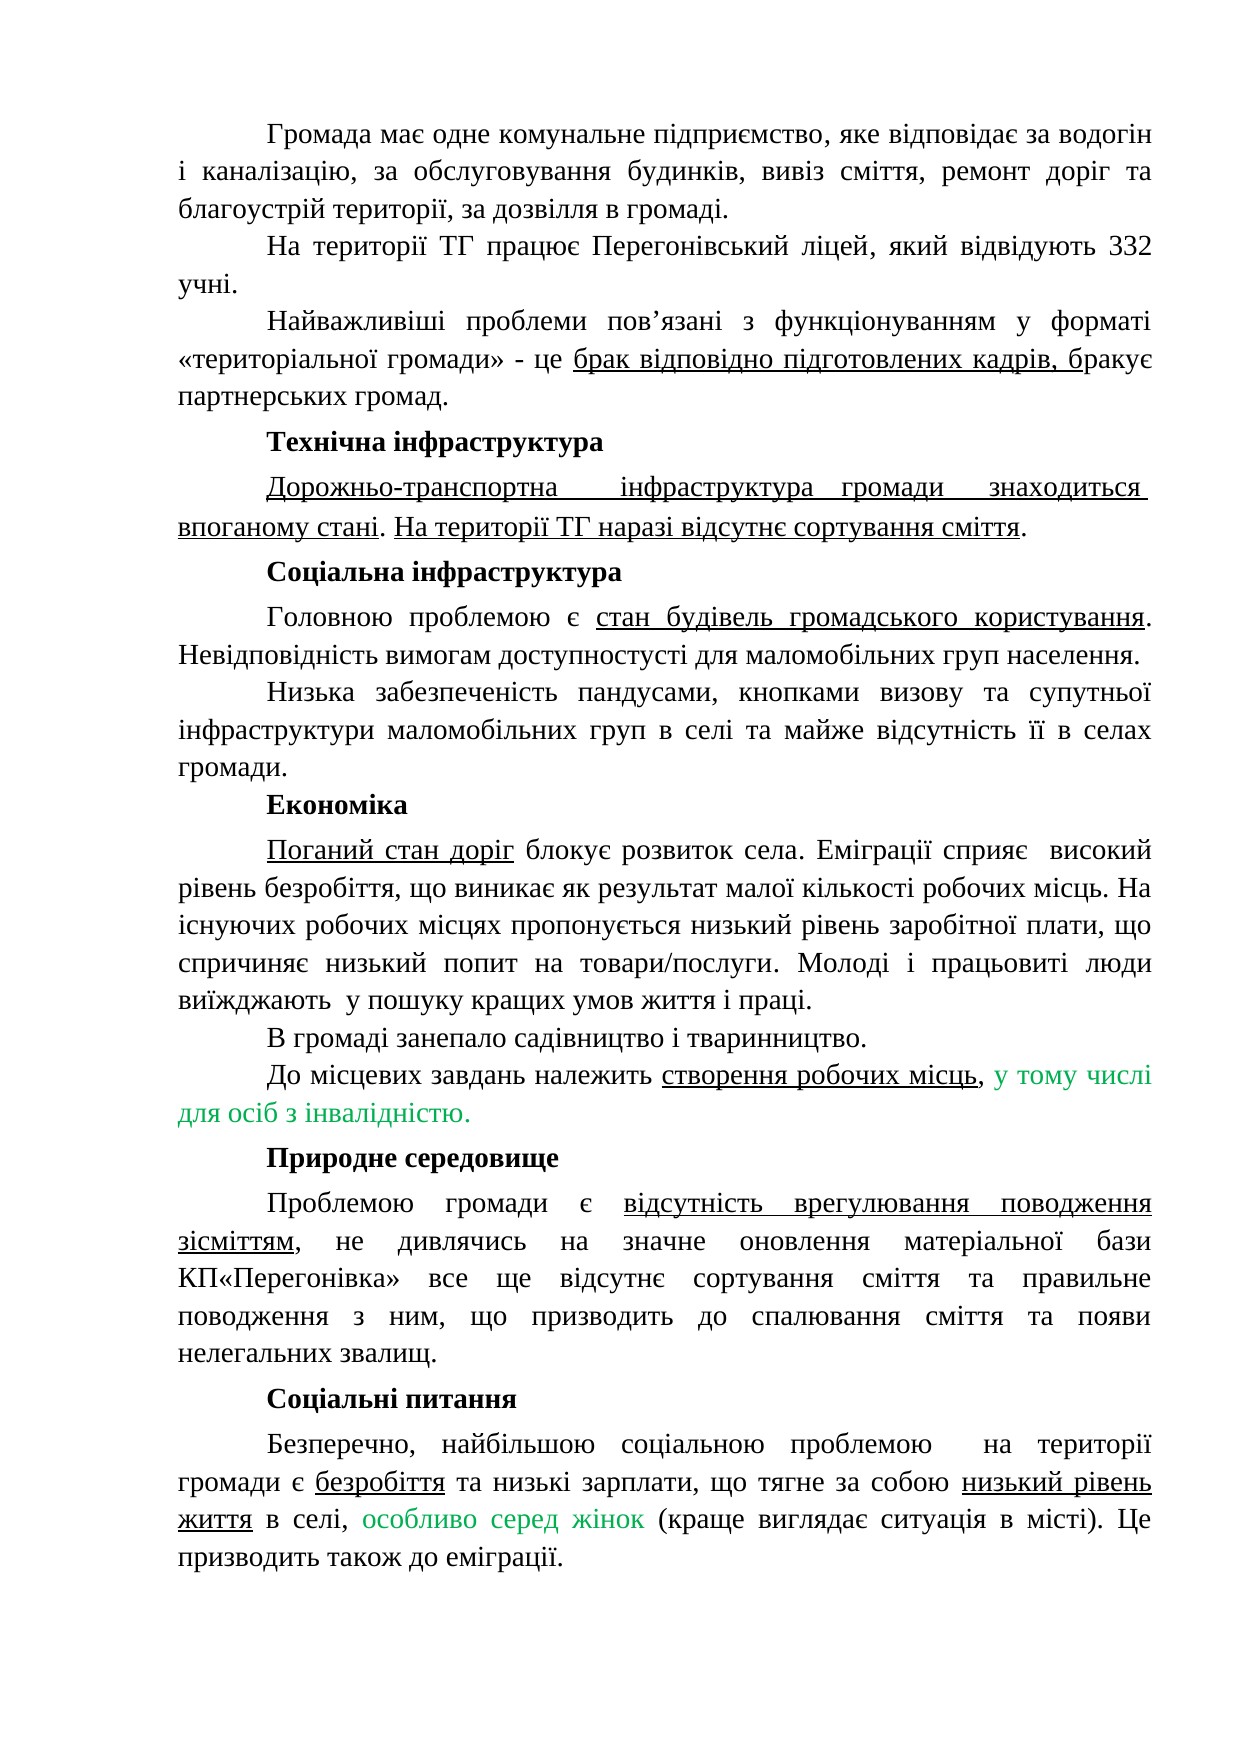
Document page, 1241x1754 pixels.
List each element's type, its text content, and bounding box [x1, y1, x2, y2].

text Поганий стан доріг блокує розвиток села. Еміграції сприяє високий рівень безробіття, що виникає як результат малої кількості робочих місць. На існуючих робочих місцях пропонується низький рівень заробітної плати, що спричиняє низький попит на товари/послуги. Молоді і працьовиті люди виїжджають у пошуку кращих умов життя і праці. [178, 832, 1152, 1016]
text Найважливіші проблеми пов’язані з функціонуванням у форматі «територіальної громади» - це брак відповідно підготовлених кадрів, бракує партнерських громад. [178, 303, 1152, 412]
text Соціальні питання [266, 1381, 1153, 1415]
text Безперечно, найбільшою соціальною проблемою на території громади є безробіття та низькі зарплати, що тягне за собою низький рівень життя в селі, особливо серед жінок (краще виглядає ситуація в місті). Це призводить також до еміграції. [178, 1426, 1152, 1572]
text Економіка [266, 787, 1153, 820]
text Технічна інфраструктура [266, 424, 1153, 458]
text На території ТГ працює Перегонівський ліцей, який відвідують 332 учні. [178, 228, 1152, 299]
text В громаді занепало садівництво і тваринництво. [178, 1020, 1152, 1053]
text Дорожньо-транспортна інфраструктура громади знаходиться впоганому стані. На території ТГ наразі відсутнє сортування сміття. [177, 469, 1155, 542]
text Головною проблемою є стан будівель громадського користування. Невідповідність вимогам доступностусті для маломобільних груп населення. [178, 599, 1152, 670]
text Громада має одне комунальне підприємство, яке відповідає за водогін і каналізацію, за обслуговування будинків, вивіз сміття, ремонт доріг та благоустрій території, за дозвілля в громаді. [178, 116, 1152, 224]
text Природне середовище [266, 1140, 1153, 1173]
text Соціальна інфраструктура [266, 554, 1153, 587]
text До місцевих завдань належить створення робочих місць, у тому числі для осіб з інвалідністю. [178, 1057, 1152, 1128]
text Низька забезпеченість пандусами, кнопками визову та супутньої інфраструктури маломобільних груп в селі та майже відсутність її в селах громади. [178, 674, 1152, 783]
text Проблемою громади є відсутність врегулювання поводження зісміттям, не дивлячись на значне оновлення матеріальної бази КП«Перегонівка» все ще відсутнє сортування сміття та правильне поводження з ним, що призводить до спалювання сміття та появи нелегальних звалищ. [178, 1186, 1152, 1369]
